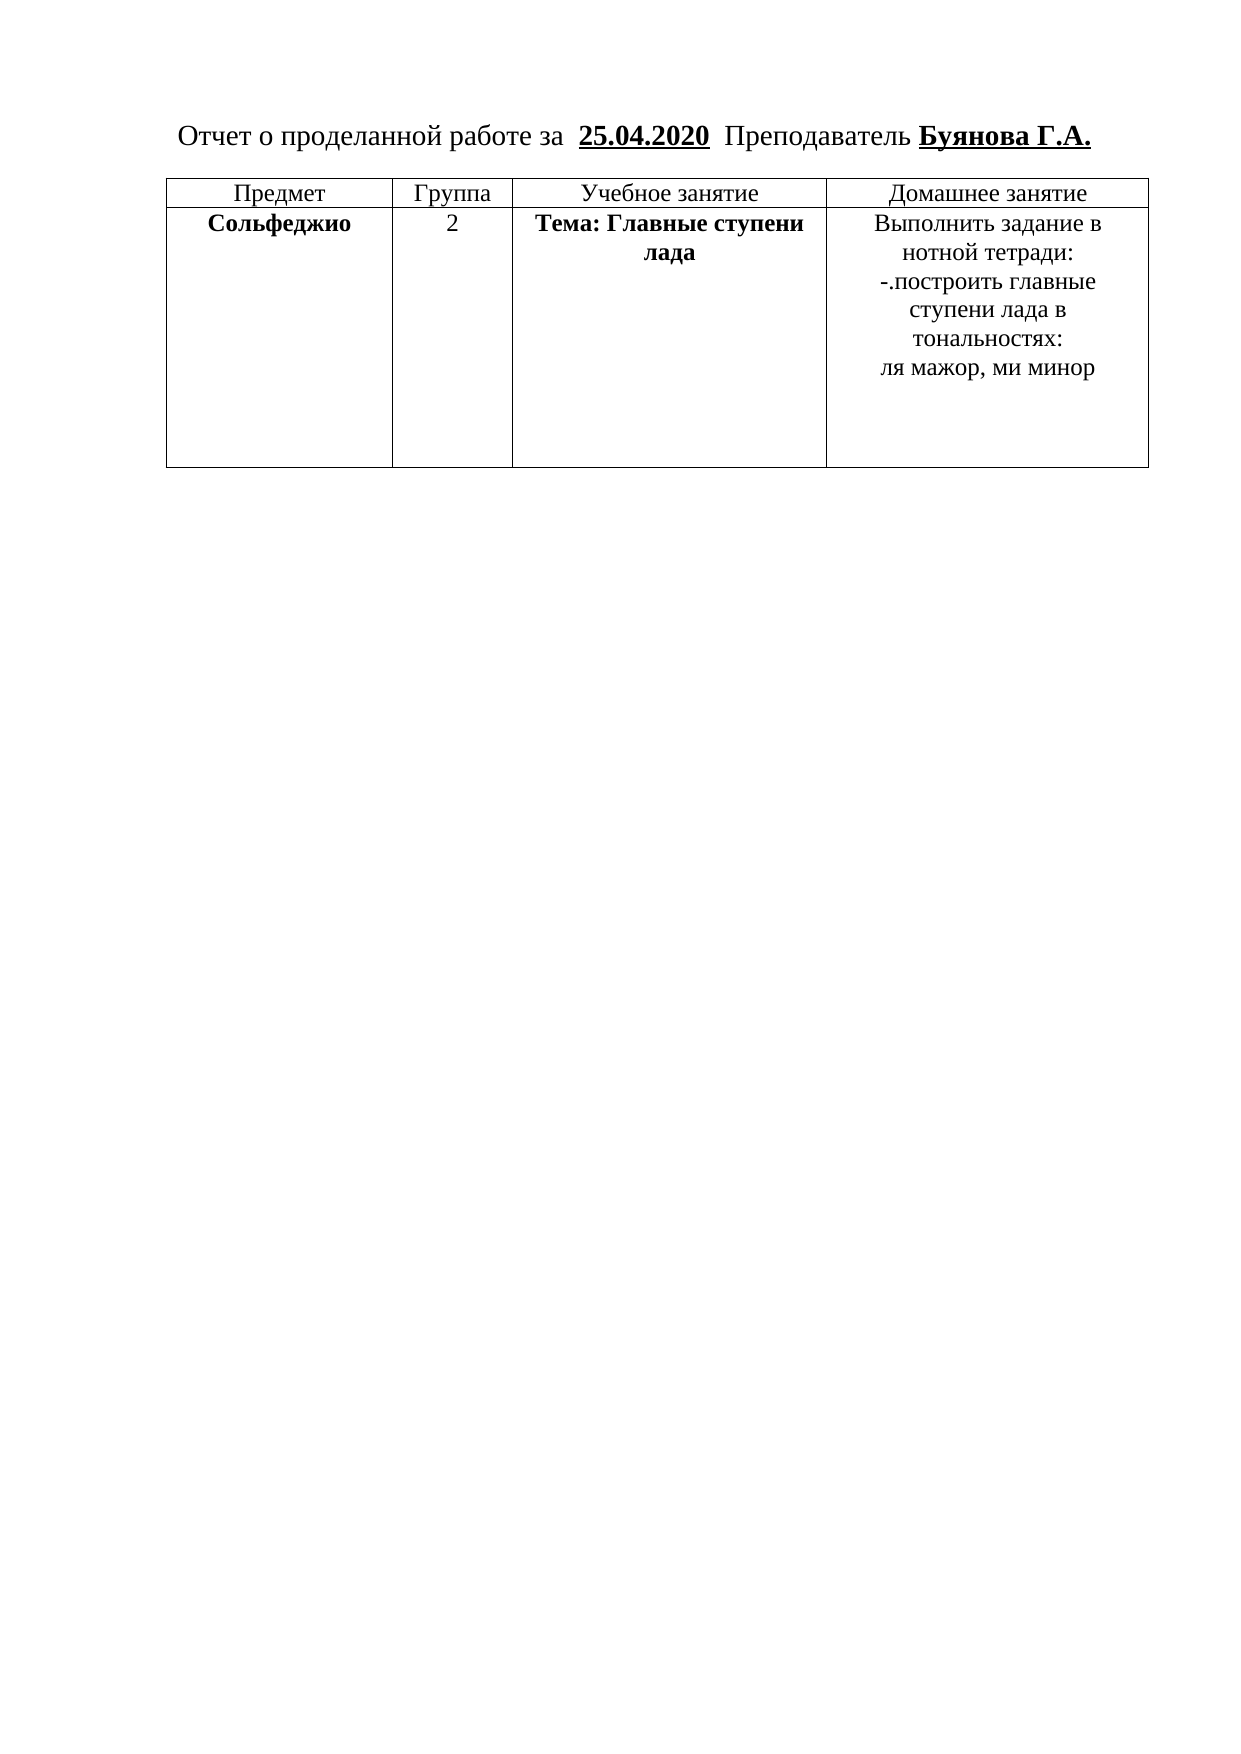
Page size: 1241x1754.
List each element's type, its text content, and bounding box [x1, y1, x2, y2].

table_header Группа [393, 179, 512, 207]
table_cell Сольфеджио [167, 208, 392, 467]
table_header Предмет [167, 179, 392, 207]
text Отчет о проделанной работе за 25.04.2020 Преподаватель Буянова Г.А. [177, 118, 1152, 152]
table_header Домашнее занятие [827, 179, 1148, 207]
table_cell Выполнить задание в нотной тетради: -.построить главные ступени лада в тональностях: ля мажор, ми минор [827, 208, 1148, 467]
table_header Учебное занятие [513, 179, 826, 207]
table_cell Тема: Главные ступени лада [513, 208, 826, 467]
table_cell 2 [393, 208, 512, 467]
